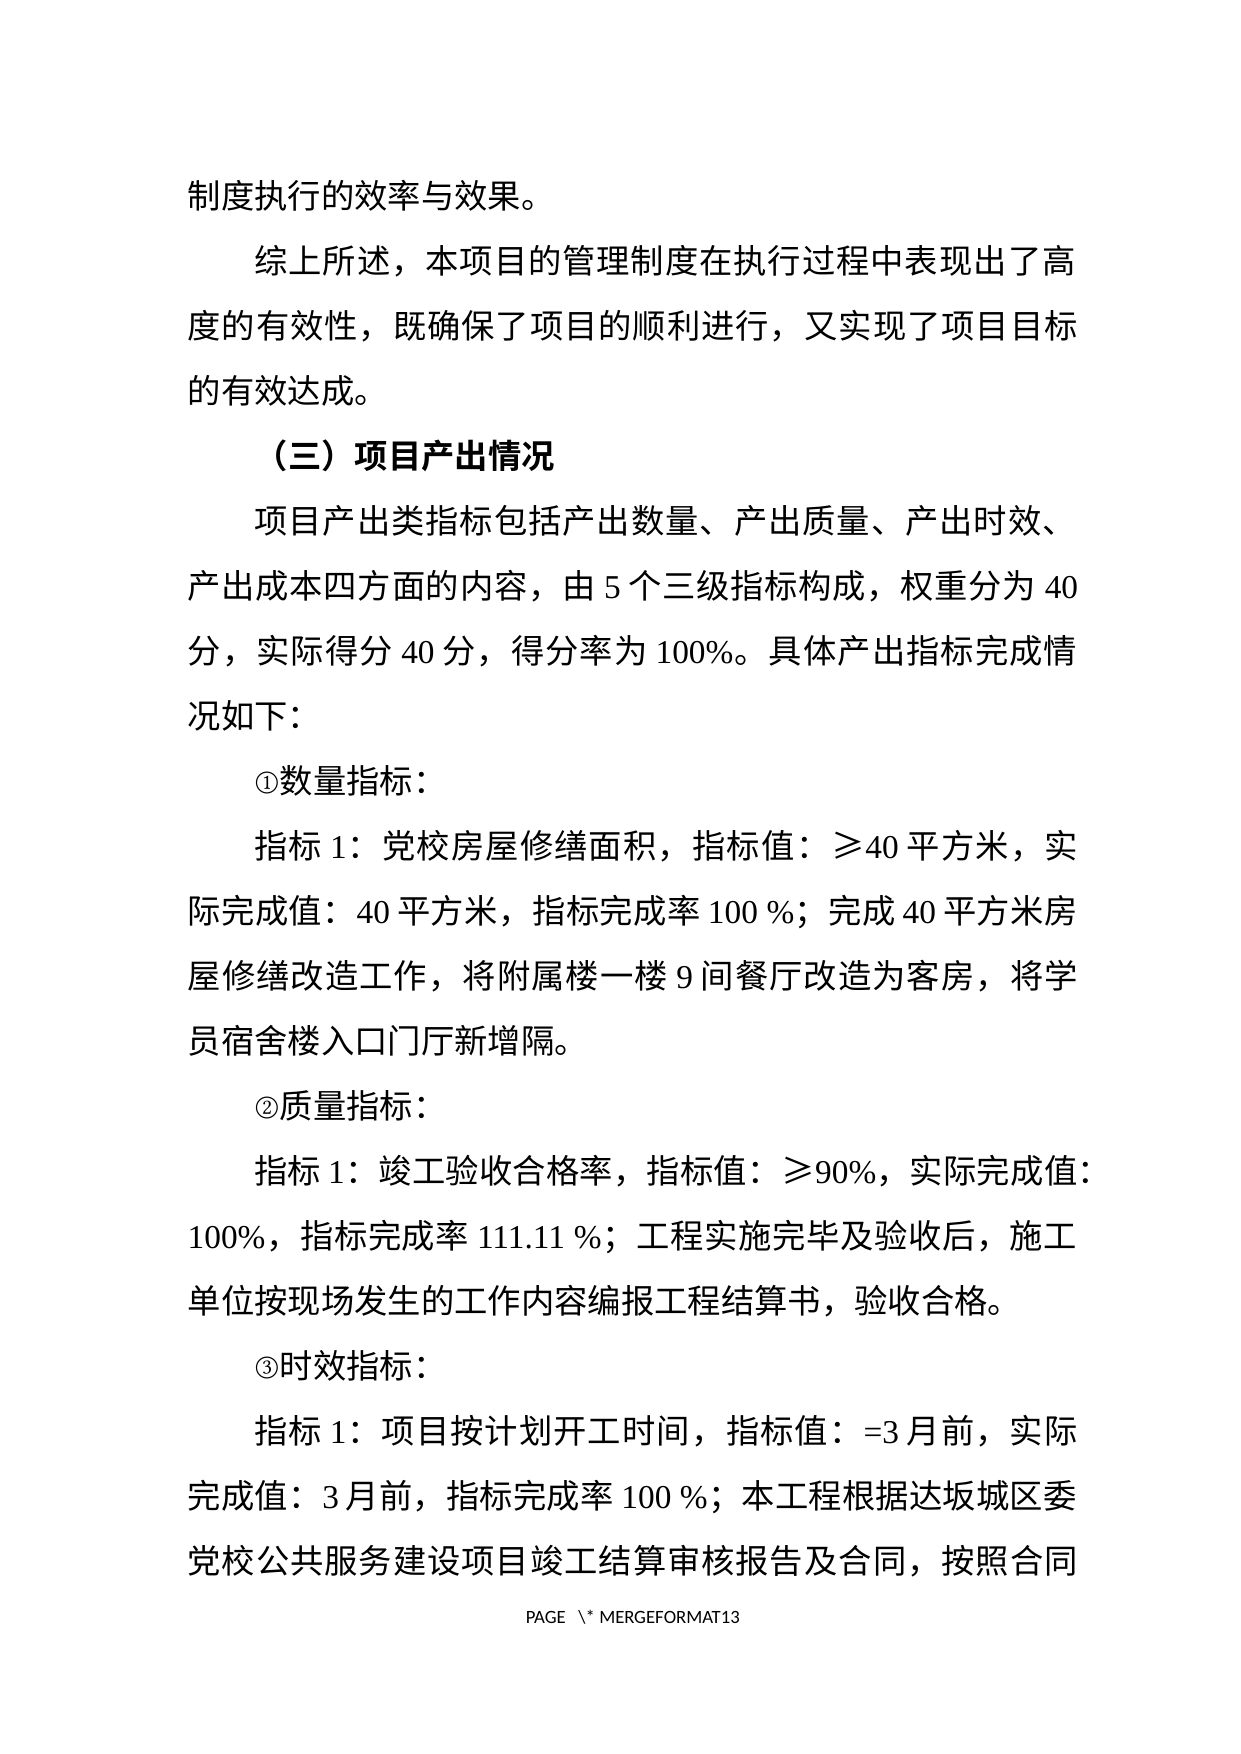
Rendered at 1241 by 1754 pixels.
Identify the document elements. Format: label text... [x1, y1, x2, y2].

list 项目产出情况 [187, 422, 1078, 487]
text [187, 162, 1078, 227]
text ③时效指标： [187, 1332, 1078, 1397]
text 综上所述，本项目的管理制度在执行过程中表现出了高度的有效性，既确保了项目的顺利进行，又实现了项目目标的有效达成。 [187, 227, 1078, 422]
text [187, 1397, 1078, 1592]
text ①数量指标： [187, 747, 1078, 812]
text 指标1：竣工验收合格率，指标值：≥90%，实际完成值：100%，指标完成率111.11 %；工程实施完毕及验收后，施工单位按现场发生的工作内容编报工程结算书，验收合格。 [187, 1137, 1078, 1332]
text 项目产出类指标包括产出数量、产出质量、产出时效、产出成本四方面的内容，由5个三级指标构成，权重分为40分，实际得分40分，得分率为100%。具体产出指标完成情况如下： [187, 487, 1078, 747]
text ②质量指标： [187, 1072, 1078, 1137]
text 指标1：党校房屋修缮面积，指标值：≥40平方米，实际完成值：40平方米，指标完成率100 %；完成40平方米房屋修缮改造工作，将附属楼一楼9间餐厅改造为客房，将学员宿舍楼入口门厅新增隔。 [187, 812, 1078, 1072]
